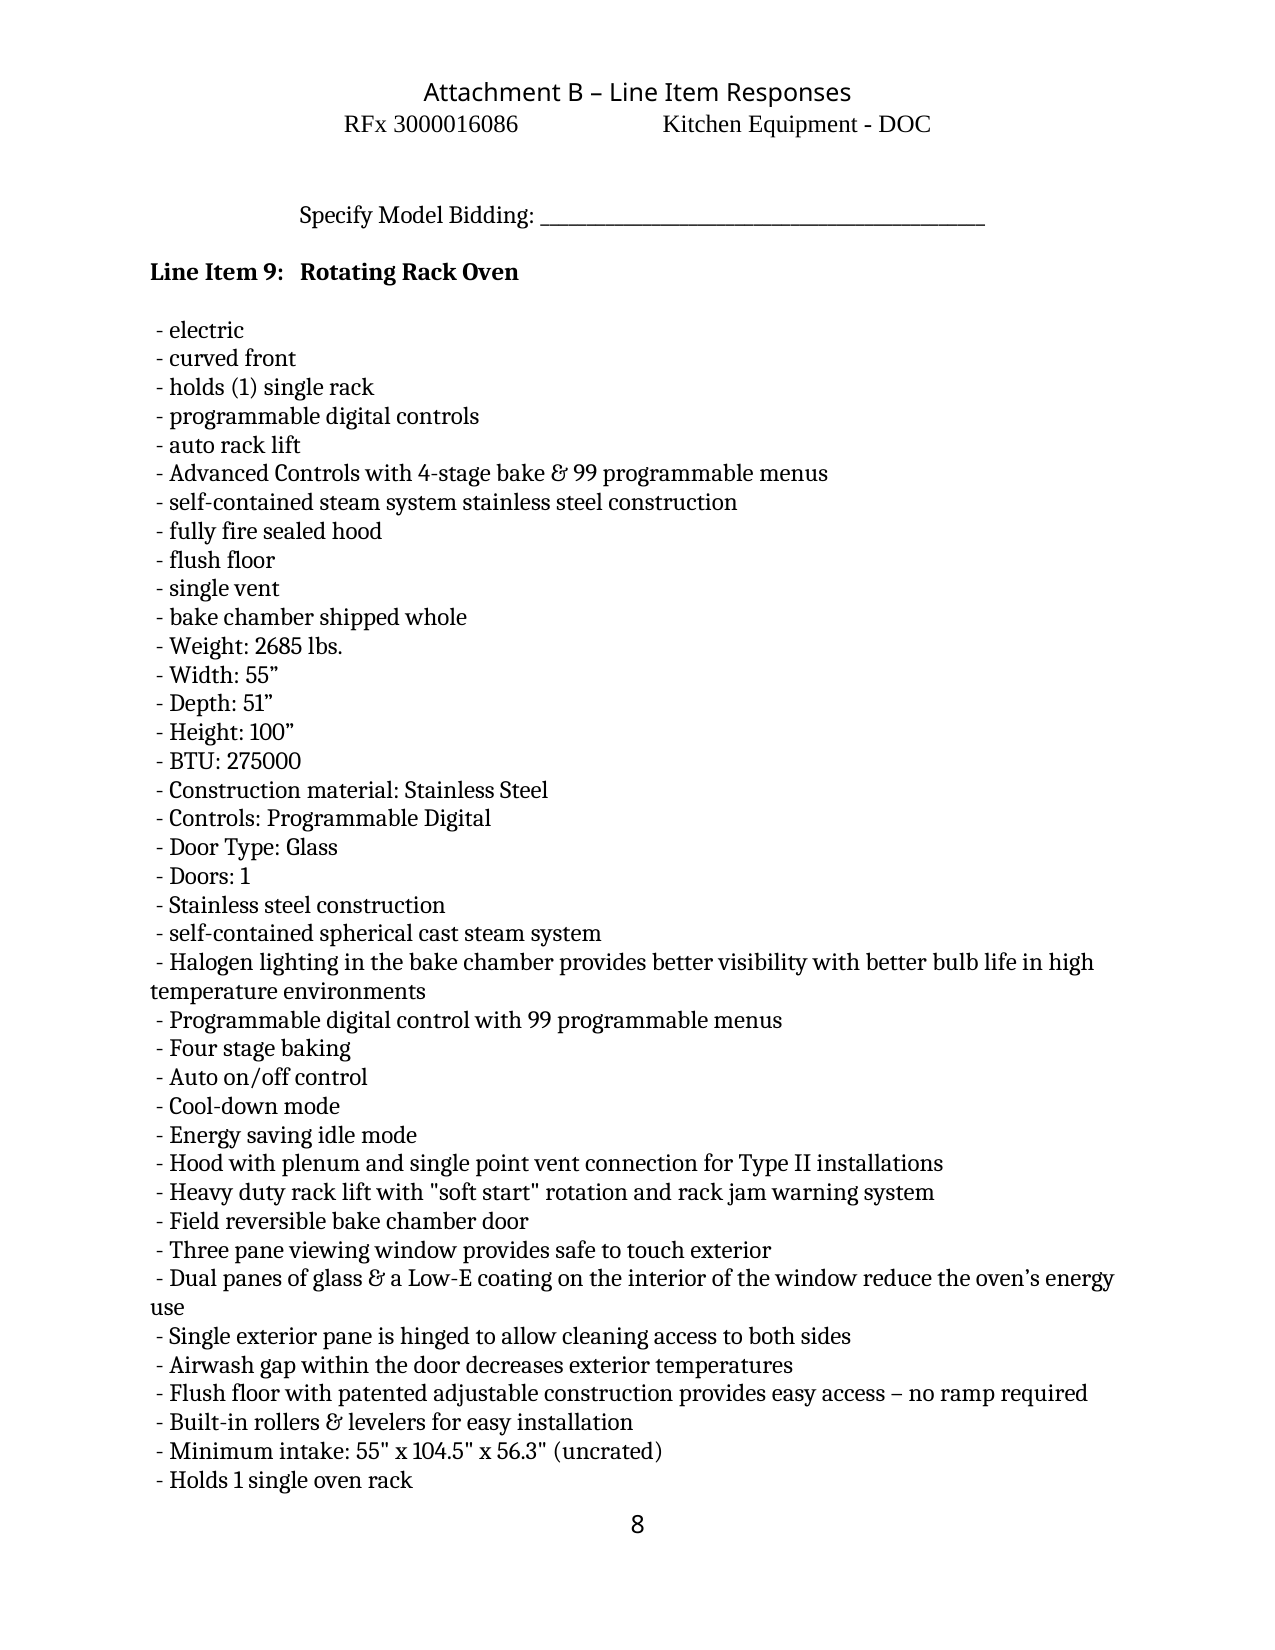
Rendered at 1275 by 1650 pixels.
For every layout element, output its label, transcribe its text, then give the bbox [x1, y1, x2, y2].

text - Three pane viewing window provides safe to touch exterior [150, 1236, 1125, 1264]
text - Auto on/off control [150, 1063, 1125, 1092]
text - Minimum intake: 55" x 104.5" x 56.3" (uncrated) [150, 1437, 1125, 1466]
text - curved front [150, 344, 1125, 373]
text - Door Type: Glass [150, 833, 1125, 862]
text - Weight: 2685 lbs. [150, 632, 1125, 661]
text - Doors: 1 [150, 862, 1125, 891]
text - holds (1) single rack [150, 373, 1125, 402]
text - Dual panes of glass & a Low-E coating on the interior of the window reduce the oven’s energy use [150, 1264, 1125, 1322]
text Line Item 9: Rotating Rack Oven [150, 258, 1125, 287]
text - auto rack lift [150, 431, 1125, 459]
text - Halogen lighting in the bake chamber provides better visibility with better bulb life in high temperature environments [150, 948, 1125, 1006]
text - Heavy duty rack lift with "soft start" rotation and rack jam warning system [150, 1178, 1125, 1207]
text - Advanced Controls with 4-stage bake & 99 programmable menus [150, 459, 1125, 488]
text - Holds 1 single oven rack [150, 1466, 1125, 1494]
text - Depth: 51” [150, 689, 1125, 718]
text - Stainless steel construction [150, 891, 1125, 919]
text - programmable digital controls [150, 402, 1125, 431]
text - Four stage baking [150, 1034, 1125, 1063]
text - Field reversible bake chamber door [150, 1207, 1125, 1236]
text - self-contained spherical cast steam system [150, 919, 1125, 948]
text - fully fire sealed hood [150, 517, 1125, 546]
text Specify Model Bidding: ________________________________________________ [150, 201, 1125, 229]
text - Controls: Programmable Digital [150, 804, 1125, 833]
text - electric [150, 316, 1125, 344]
text - bake chamber shipped whole [150, 603, 1125, 632]
text - flush floor [150, 546, 1125, 574]
text - Built-in rollers & levelers for easy installation [150, 1408, 1125, 1437]
text - Energy saving idle mode [150, 1121, 1125, 1149]
text - Flush floor with patented adjustable construction provides easy access – no ramp required [150, 1379, 1125, 1408]
text - Single exterior pane is hinged to allow cleaning access to both sides [150, 1322, 1125, 1351]
text - Construction material: Stainless Steel [150, 776, 1125, 804]
text - Height: 100” [150, 718, 1125, 747]
text - Width: 55” [150, 661, 1125, 689]
text - Airwash gap within the door decreases exterior temperatures [150, 1351, 1125, 1379]
text - self-contained steam system stainless steel construction [150, 488, 1125, 517]
text - Cool-down mode [150, 1092, 1125, 1121]
text - BTU: 275000 [150, 747, 1125, 776]
text - single vent [150, 574, 1125, 603]
text - Programmable digital control with 99 programmable menus [150, 1006, 1125, 1034]
text - Hood with plenum and single point vent connection for Type II installations [150, 1149, 1125, 1178]
